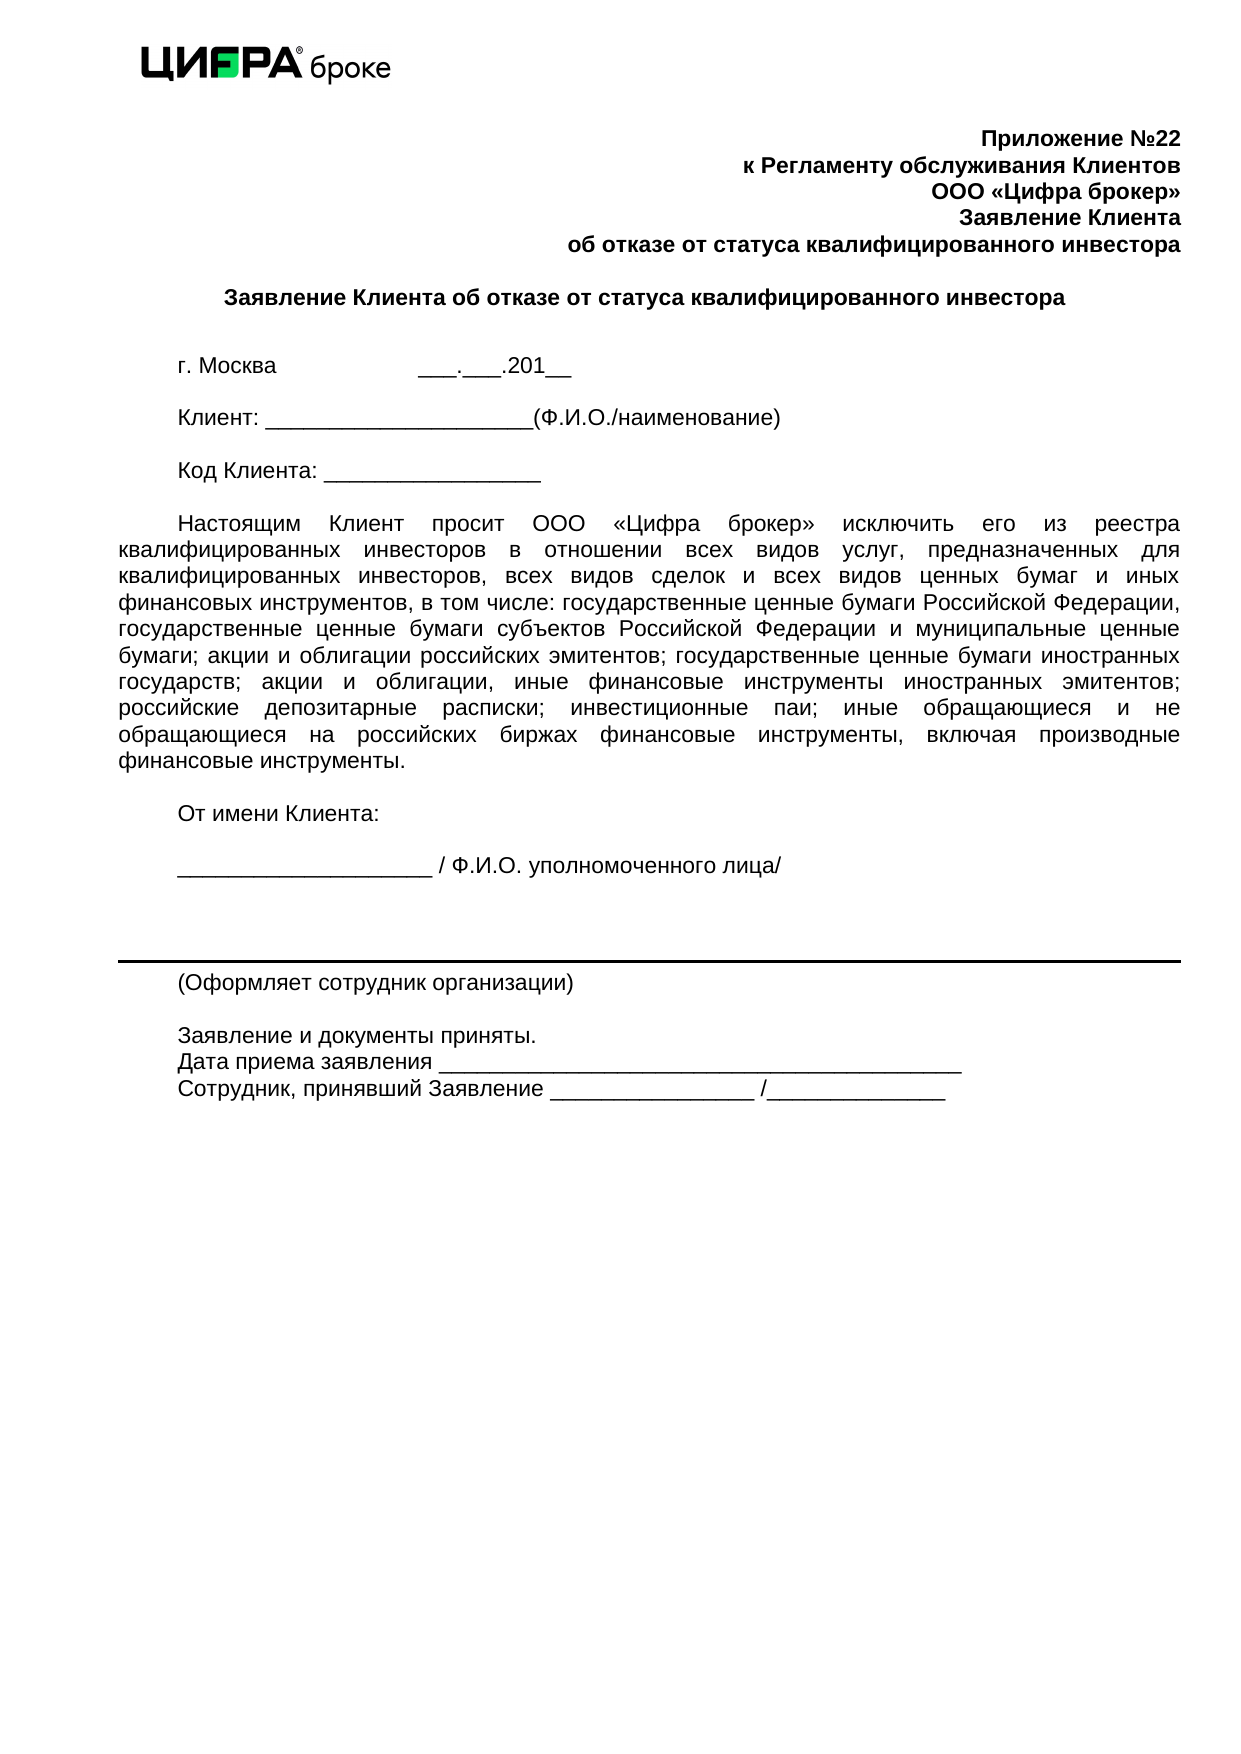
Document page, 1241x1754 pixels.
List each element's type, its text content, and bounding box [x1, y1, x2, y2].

text г. Москва ___.___.201__ [118, 352, 1181, 378]
text об отказе от статуса квалифицированного инвестора [118, 231, 1181, 257]
text Клиент: _____________________(Ф.И.О./наименование) [118, 404, 1181, 431]
text Код Клиента: _________________ [118, 457, 1181, 483]
text Заявление Клиента [118, 204, 1181, 231]
text Дата приема заявления _________________________________________ [118, 1048, 1181, 1075]
text к Регламенту обслуживания Клиентов [118, 152, 1181, 178]
text Настоящим Клиент просит ООО «Цифра брокер» исключить его из реестра квалифицированных инвесторов в отношении всех видов услуг, предназначенных для квалифицированных инвесторов, всех видов сделок и всех видов ценных бумаг и иных финансовых инструментов, в том числе: государственные ценные бумаги Российской Федерации, государственные ценные бумаги субъектов Российской Федерации и муниципальные ценные бумаги; акции и облигации российских эмитентов; государственные ценные бумаги иностранных государств; акции и облигации, иные финансовые инструменты иностранных эмитентов; российские депозитарные расписки; инвестиционные паи; иные обращающиеся и не обращающиеся на российских биржах финансовые инструменты, включая производные финансовые инструменты. [118, 510, 1181, 773]
text От имени Клиента: [118, 800, 1181, 826]
text Приложение №22 [118, 125, 1181, 152]
text (Оформляет сотрудник организации) [118, 969, 1181, 996]
text Заявление и документы приняты. [118, 1022, 1181, 1048]
text Сотрудник, принявший Заявление ________________ /______________ [118, 1075, 1181, 1101]
picture [140, 44, 392, 90]
text ____________________ / Ф.И.О. уполномоченного лица/ [118, 852, 1181, 879]
text ООО «Цифра брокер» [118, 178, 1181, 204]
subtitle Заявление Клиента об отказе от статуса квалифицированного инвестора [118, 283, 1171, 310]
